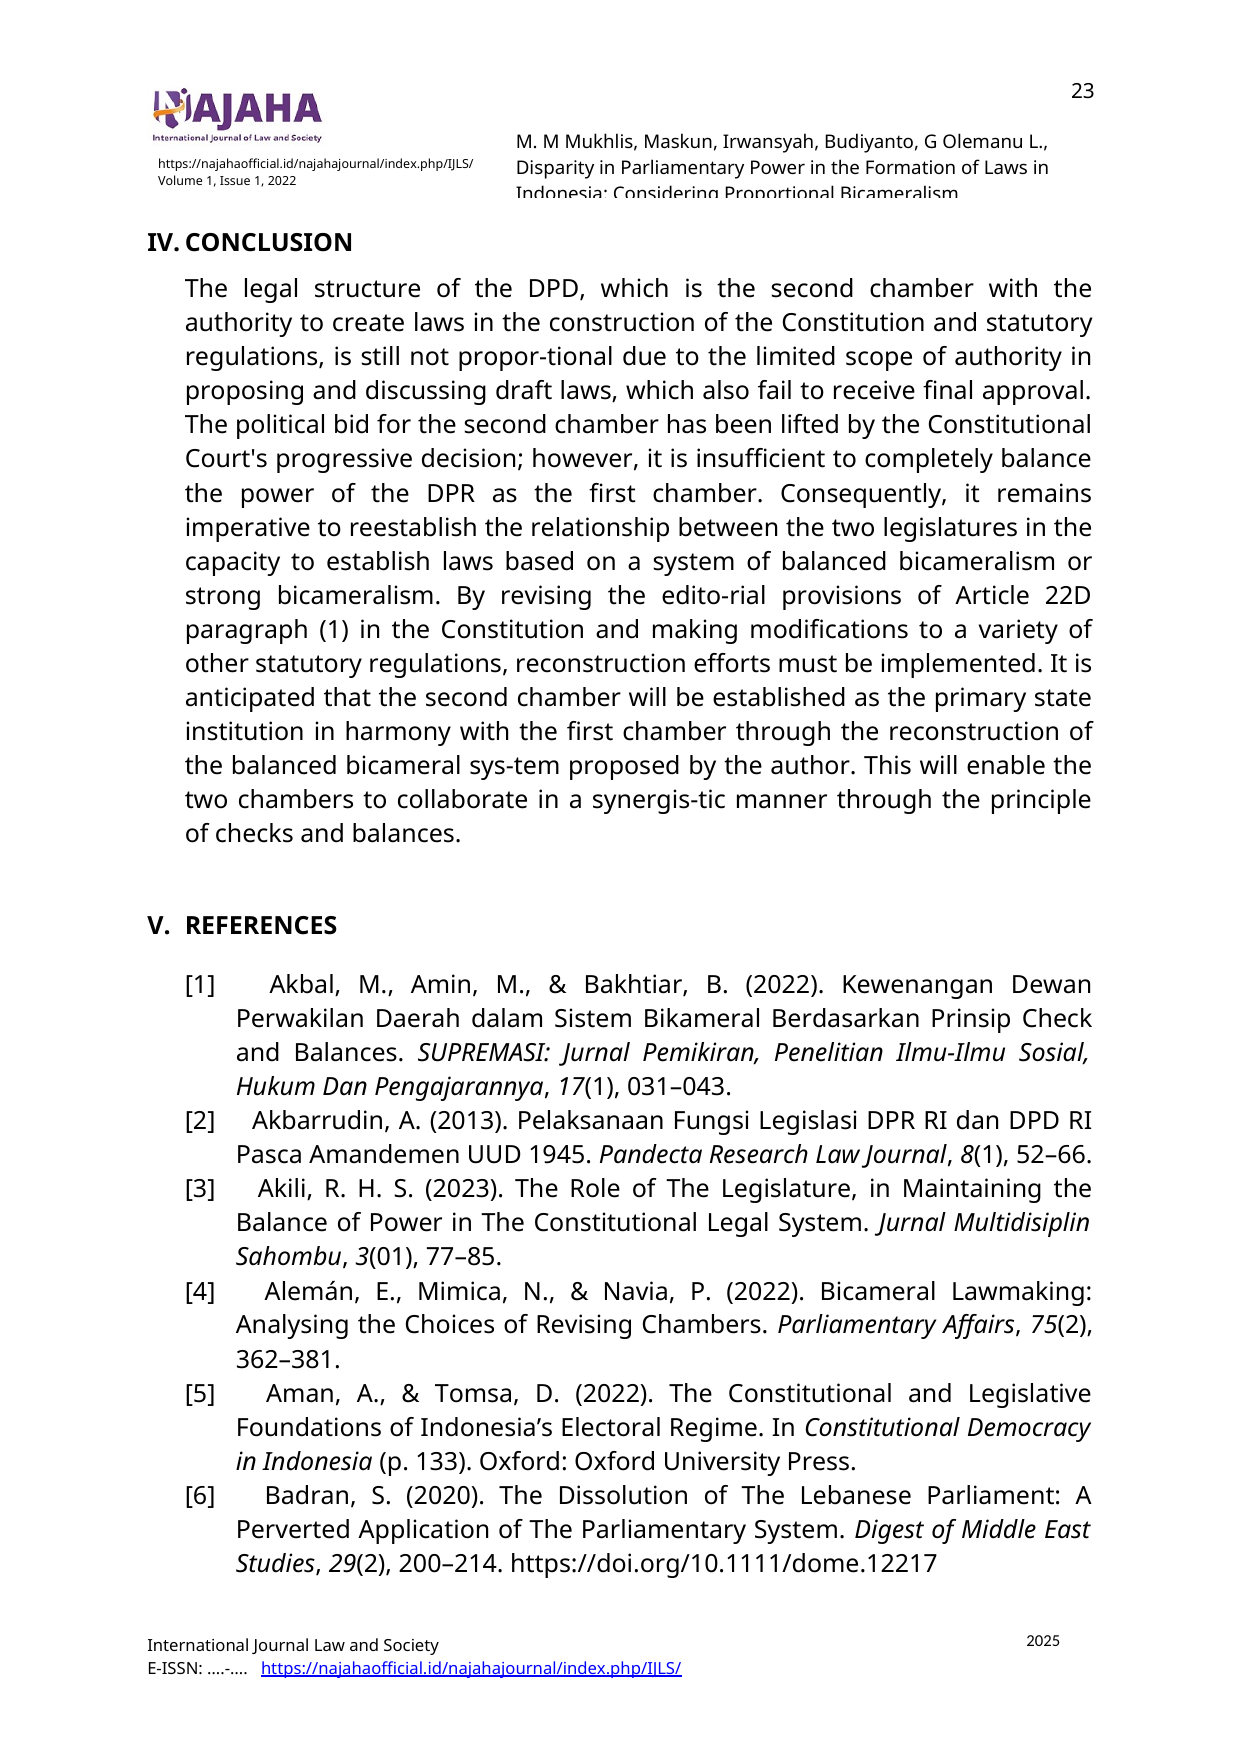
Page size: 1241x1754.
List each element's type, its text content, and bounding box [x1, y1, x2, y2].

list Akbal, M., Amin, M., & Bakhtiar, B. (2022). Kewenangan Dewan Perwakilan Daerah dalam Sistem Bikameral Berdasarkan Prinsip Check and Balances. SUPREMASI: Jurnal Pemikiran, Penelitian Ilmu-Ilmu Sosial, Hukum Dan Pengajarannya, 17(1), 031–043. [184, 967, 1093, 1103]
list REFERENCES [147, 907, 1093, 942]
picture [147, 75, 327, 157]
list Aman, A., & Tomsa, D. (2022). The Constitutional and Legislative Foundations of Indonesia’s Electoral Regime. In Constitutional Democracy in Indonesia (p. 133). Oxford: Oxford University Press. [184, 1375, 1093, 1477]
list Akbarrudin, A. (2013). Pelaksanaan Fungsi Legislasi DPR RI dan DPD RI Pasca Amandemen UUD 1945. Pandecta Research Law Journal, 8(1), 52–66. [184, 1103, 1093, 1171]
list Badran, S. (2020). The Dissolution of The Lebanese Parliament: A Perverted Application of The Parliamentary System. Digest of Middle East Studies, 29(2), 200–214. https://doi.org/10.1111/dome.12217 [184, 1477, 1093, 1580]
list Alemán, E., Mimica, N., & Navia, P. (2022). Bicameral Lawmaking: Analysing the Choices of Revising Chambers. Parliamentary Affairs, 75(2), 362–381. [184, 1273, 1093, 1375]
list CONCLUSION [147, 224, 1093, 258]
list The legal structure of the DPD, which is the second chamber with the authority to create laws in the construction of the Constitution and statutory regulations, is still not propor-tional due to the limited scope of authority in proposing and discussing draft laws, which also fail to receive final approval. The political bid for the second chamber has been lifted by the Constitutional Court's progressive decision; however, it is insufficient to completely balance the power of the DPR as the first chamber. Consequently, it remains imperative to reestablish the relationship between the two legislatures in the capacity to establish laws based on a system of balanced bicameralism or strong bicameralism. By revising the edito-rial provisions of Article 22D paragraph (1) in the Constitution and making modifications to a variety of other statutory regulations, reconstruction efforts must be implemented. It is anticipated that the second chamber will be established as the primary state institution in harmony with the first chamber through the reconstruction of the balanced bicameral sys-tem proposed by the author. This will enable the two chambers to collaborate in a synergis-tic manner through the principle of checks and balances. [184, 271, 1093, 850]
list Akili, R. H. S. (2023). The Role of The Legislature, in Maintaining the Balance of Power in The Constitutional Legal System. Jurnal Multidisiplin Sahombu, 3(01), 77–85. [184, 1171, 1093, 1273]
